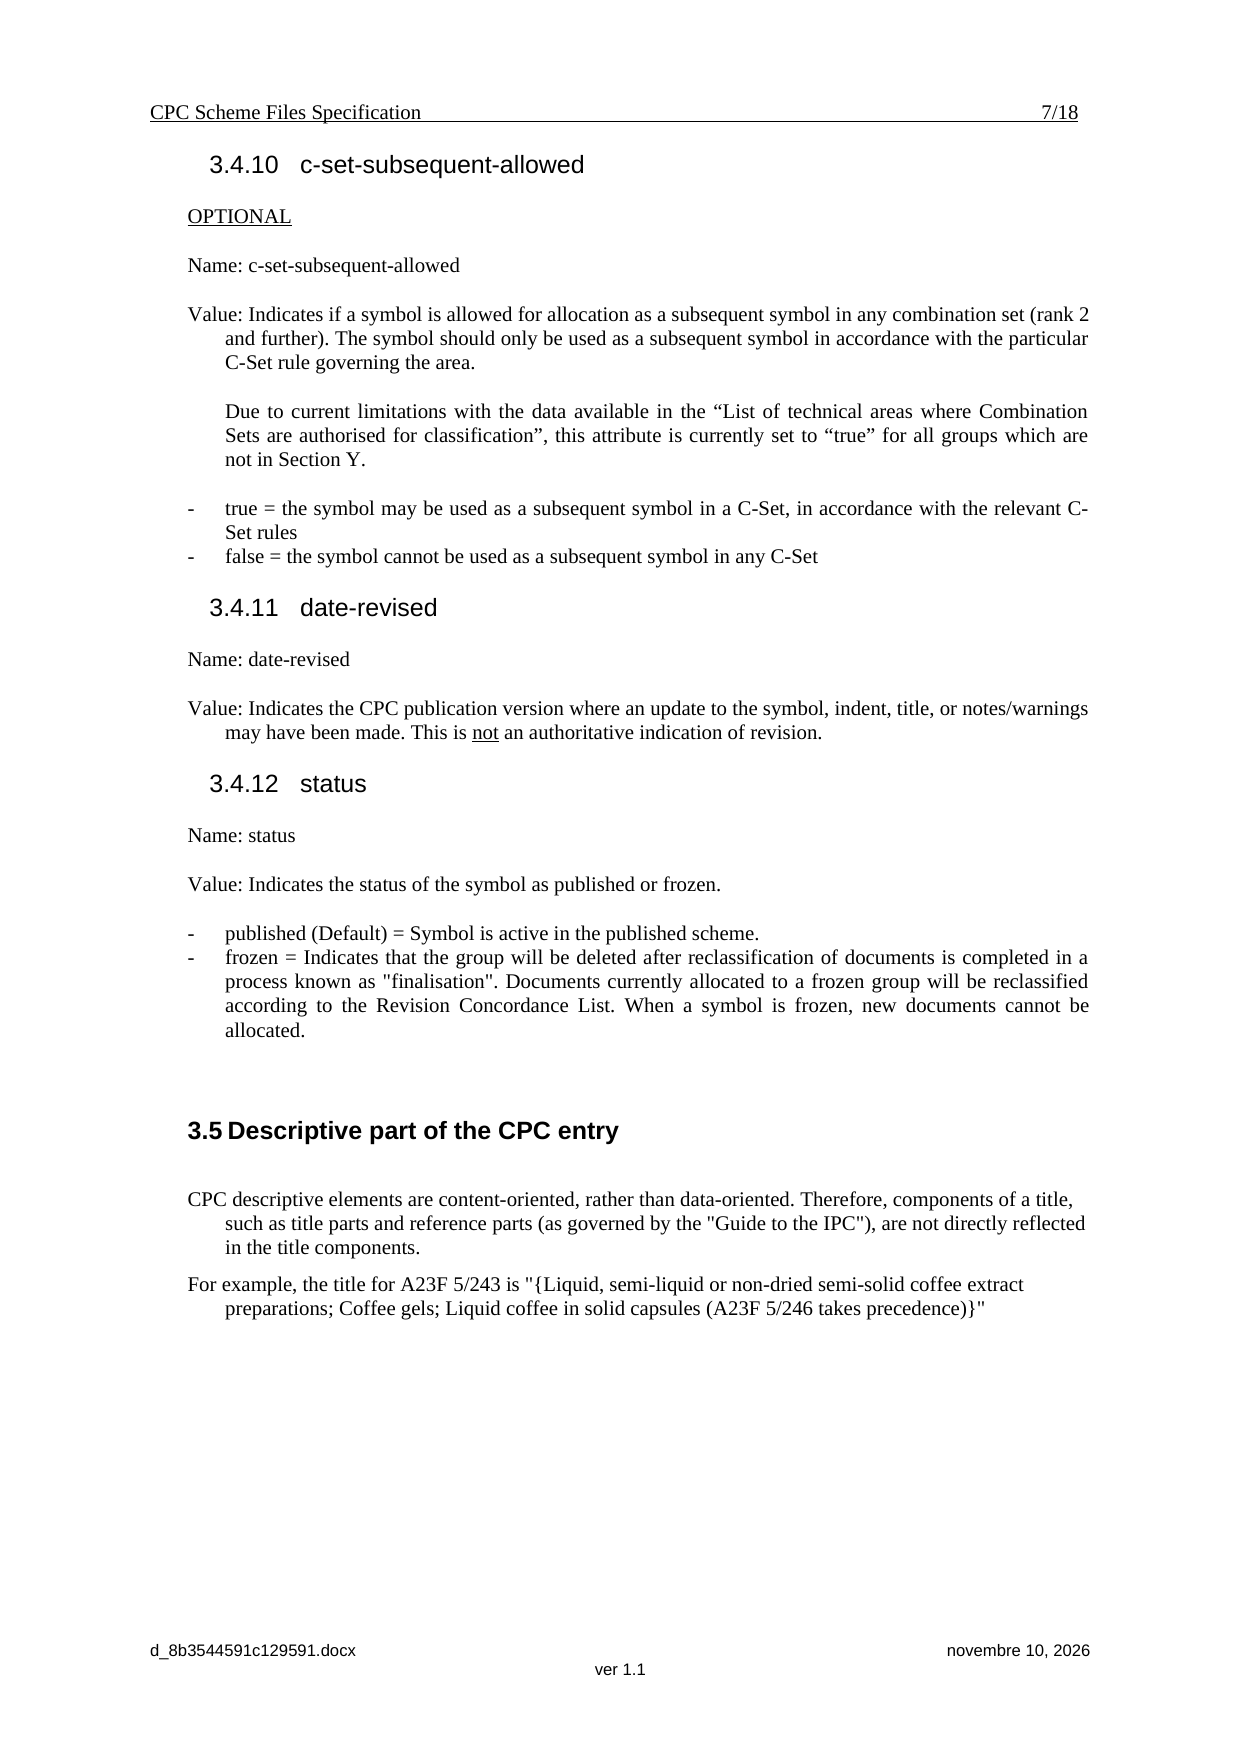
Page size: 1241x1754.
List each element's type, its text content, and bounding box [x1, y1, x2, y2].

list true = the symbol may be used as a subsequent symbol in a C-Set, in accordance with the relevant C-Set rules [187, 496, 1090, 544]
subtitle Descriptive part of the CPC entry [187, 1116, 1090, 1144]
text OPTIONAL [187, 204, 1090, 228]
text Name: date-revised [187, 647, 1090, 671]
text CPC descriptive elements are content-oriented, rather than data-oriented. Therefore, components of a title, such as title parts and reference parts (as governed by the "Guide to the IPC"), are not directly reflected in the title components. [187, 1187, 1090, 1259]
text Value: Indicates if a symbol is allowed for allocation as a subsequent symbol in any combination set (rank 2 and further). The symbol should only be used as a subsequent symbol in accordance with the particular C-Set rule governing the area. [187, 302, 1090, 374]
text For example, the title for A23F 5/243 is "{Liquid, semi-liquid or non-dried semi-solid coffee extract preparations; Coffee gels; Liquid coffee in solid capsules (A23F 5/246 takes precedence)}" [187, 1272, 1090, 1320]
subtitle status [209, 769, 1090, 798]
text Name: c-set-subsequent-allowed [187, 253, 1090, 277]
list frozen = Indicates that the group will be deleted after reclassification of documents is completed in a process known as "finalisation". Documents currently allocated to a frozen group will be reclassified according to the Revision Concordance List. When a symbol is frozen, new documents cannot be allocated. [187, 945, 1090, 1042]
list published (Default) = Symbol is active in the published scheme. [187, 921, 1090, 945]
text Value: Indicates the status of the symbol as published or frozen. [187, 872, 1090, 896]
text Name: status [187, 823, 1090, 847]
text Value: Indicates the CPC publication version where an update to the symbol, indent, title, or notes/warnings may have been made. This is not an authoritative indication of revision. [187, 696, 1090, 744]
text Due to current limitations with the data available in the “List of technical areas where Combination Sets are authorised for classification”, this attribute is currently set to “true” for all groups which are not in Section Y. [225, 399, 1090, 471]
subtitle c-set-subsequent-allowed [209, 150, 1090, 179]
list false = the symbol cannot be used as a subsequent symbol in any C-Set [187, 544, 1090, 568]
subtitle date-revised [209, 593, 1090, 622]
